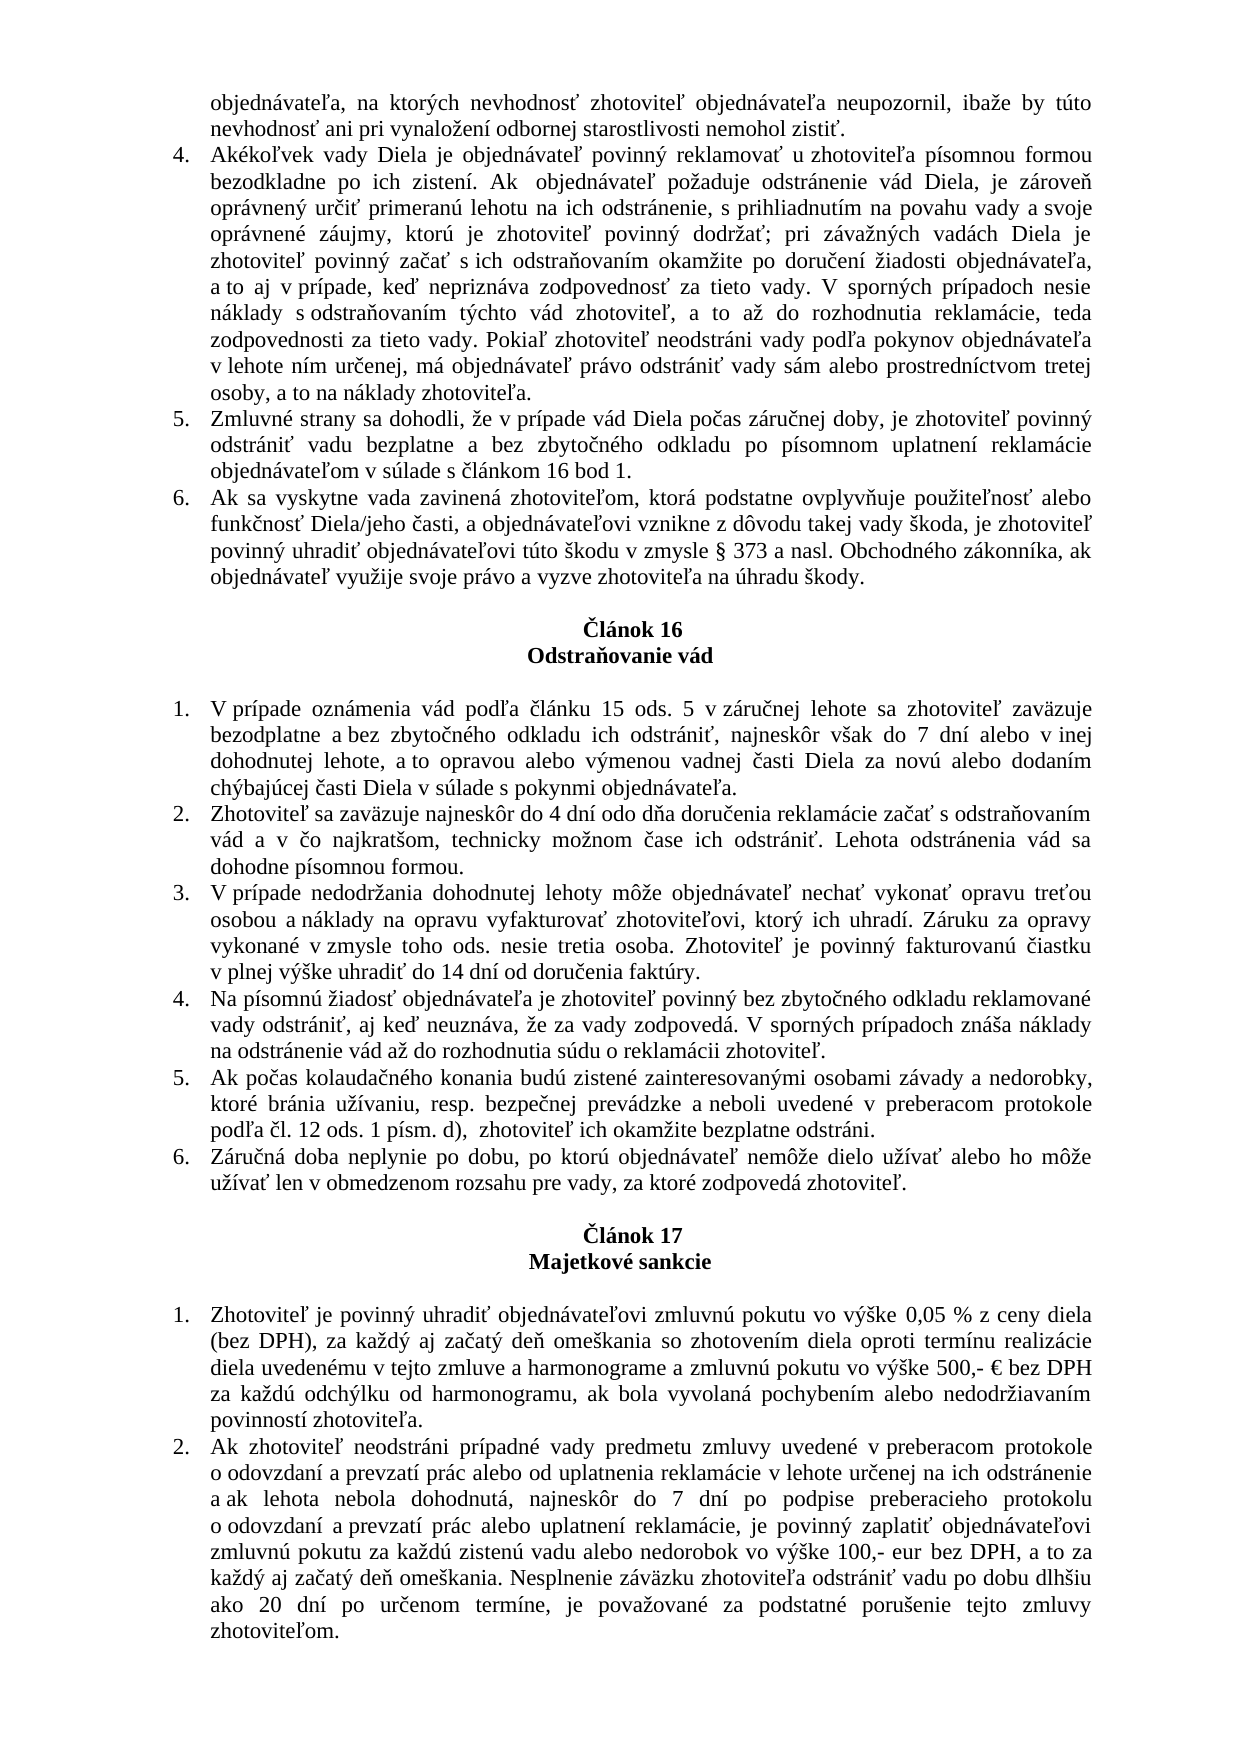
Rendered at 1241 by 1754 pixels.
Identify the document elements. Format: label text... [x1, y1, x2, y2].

text Majetkové sankcie [148, 1248, 1093, 1274]
text Článok 16 [173, 616, 1093, 642]
text Článok 17 [173, 1222, 1093, 1248]
list Ak sa vyskytne vada zavinená zhotoviteľom, ktorá podstatne ovplyvňuje použiteľnosť alebo funkčnosť Diela/jeho časti, a objednávateľovi vznikne z dôvodu takej vady škoda, je zhotoviteľ povinný uhradiť objednávateľovi túto škodu v zmysle § 373 a nasl. Obchodného zákonníka, ak objednávateľ využije svoje právo a vyzve zhotoviteľa na úhradu škody. [173, 484, 1093, 589]
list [173, 89, 1093, 141]
list Záručná doba neplynie po dobu, po ktorú objednávateľ nemôže dielo užívať alebo ho môže užívať len v obmedzenom rozsahu pre vady, za ktoré zodpovedá zhotoviteľ. [173, 1143, 1093, 1196]
list Zhotoviteľ sa zaväzuje najneskôr do 4 dní odo dňa doručenia reklamácie začať s odstraňovaním vád a v čo najkratšom, technicky možnom čase ich odstrániť. Lehota odstránenia vád sa dohodne písomnou formou. [173, 800, 1093, 879]
list Na písomnú žiadosť objednávateľa je zhotoviteľ povinný bez zbytočného odkladu reklamované vady odstrániť, aj keď neuznáva, že za vady zodpovedá. V sporných prípadoch znáša náklady na odstránenie vád až do rozhodnutia súdu o reklamácii zhotoviteľ. [173, 985, 1093, 1064]
list Ak zhotoviteľ neodstráni prípadné vady predmetu zmluvy uvedené v preberacom protokole o odovzdaní a prevzatí prác alebo od uplatnenia reklamácie v lehote určenej na ich odstránenie a ak lehota nebola dohodnutá, najneskôr do 7 dní po podpise preberacieho protokolu o odovzdaní a prevzatí prác alebo uplatnení reklamácie, je povinný zaplatiť objednávateľovi zmluvnú pokutu za každú zistenú vadu alebo nedorobok vo výške 100,- eur bez DPH, a to za každý aj začatý deň omeškania. Nesplnenie záväzku zhotoviteľa odstrániť vadu po dobu dlhšiu ako 20 dní po určenom termíne, je považované za podstatné porušenie tejto zmluvy zhotoviteľom. [173, 1433, 1093, 1643]
list V prípade oznámenia vád podľa článku 15 ods. 5 v záručnej lehote sa zhotoviteľ zaväzuje bezodplatne a bez zbytočného odkladu ich odstrániť, najneskôr však do 7 dní alebo v inej dohodnutej lehote, a to opravou alebo výmenou vadnej časti Diela za novú alebo dodaním chýbajúcej časti Diela v súlade s pokynmi objednávateľa. [173, 695, 1093, 800]
text Odstraňovanie vád [148, 642, 1093, 668]
list V prípade nedodržania dohodnutej lehoty môže objednávateľ nechať vykonať opravu treťou osobou a náklady na opravu vyfakturovať zhotoviteľovi, ktorý ich uhradí. Záruku za opravy vykonané v zmysle toho ods. nesie tretia osoba. Zhotoviteľ je povinný fakturovanú čiastku v plnej výške uhradiť do 14 dní od doručenia faktúry. [173, 879, 1093, 985]
list Ak počas kolaudačného konania budú zistené zainteresovanými osobami závady a nedorobky, ktoré bránia užívaniu, resp. bezpečnej prevádzke a neboli uvedené v preberacom protokole podľa čl. 12 ods. 1 písm. d), zhotoviteľ ich okamžite bezplatne odstráni. [173, 1064, 1093, 1143]
list Zhotoviteľ je povinný uhradiť objednávateľovi zmluvnú pokutu vo výške 0,05 % z ceny diela (bez DPH), za každý aj začatý deň omeškania so zhotovením diela oproti termínu realizácie diela uvedenému v tejto zmluve a harmonograme a zmluvnú pokutu vo výške 500,- € bez DPH za každú odchýlku od harmonogramu, ak bola vyvolaná pochybením alebo nedodržiavaním povinností zhotoviteľa. [173, 1301, 1093, 1433]
list Zmluvné strany sa dohodli, že v prípade vád Diela počas záručnej doby, je zhotoviteľ povinný odstrániť vadu bezplatne a bez zbytočného odkladu po písomnom uplatnení reklamácie objednávateľom v súlade s článkom 16 bod 1. [173, 405, 1093, 484]
list Akékoľvek vady Diela je objednávateľ povinný reklamovať u zhotoviteľa písomnou formou bezodkladne po ich zistení. Ak objednávateľ požaduje odstránenie vád Diela, je zároveň oprávnený určiť primeranú lehotu na ich odstránenie, s prihliadnutím na povahu vady a svoje oprávnené záujmy, ktorú je zhotoviteľ povinný dodržať; pri závažných vadách Diela je zhotoviteľ povinný začať s ich odstraňovaním okamžite po doručení žiadosti objednávateľa, a to aj v prípade, keď nepriznáva zodpovednosť za tieto vady. V sporných prípadoch nesie náklady s odstraňovaním týchto vád zhotoviteľ, a to až do rozhodnutia reklamácie, teda zodpovednosti za tieto vady. Pokiaľ zhotoviteľ neodstráni vady podľa pokynov objednávateľa v lehote ním určenej, má objednávateľ právo odstrániť vady sám alebo prostredníctvom tretej osoby, a to na náklady zhotoviteľa. [173, 141, 1093, 405]
